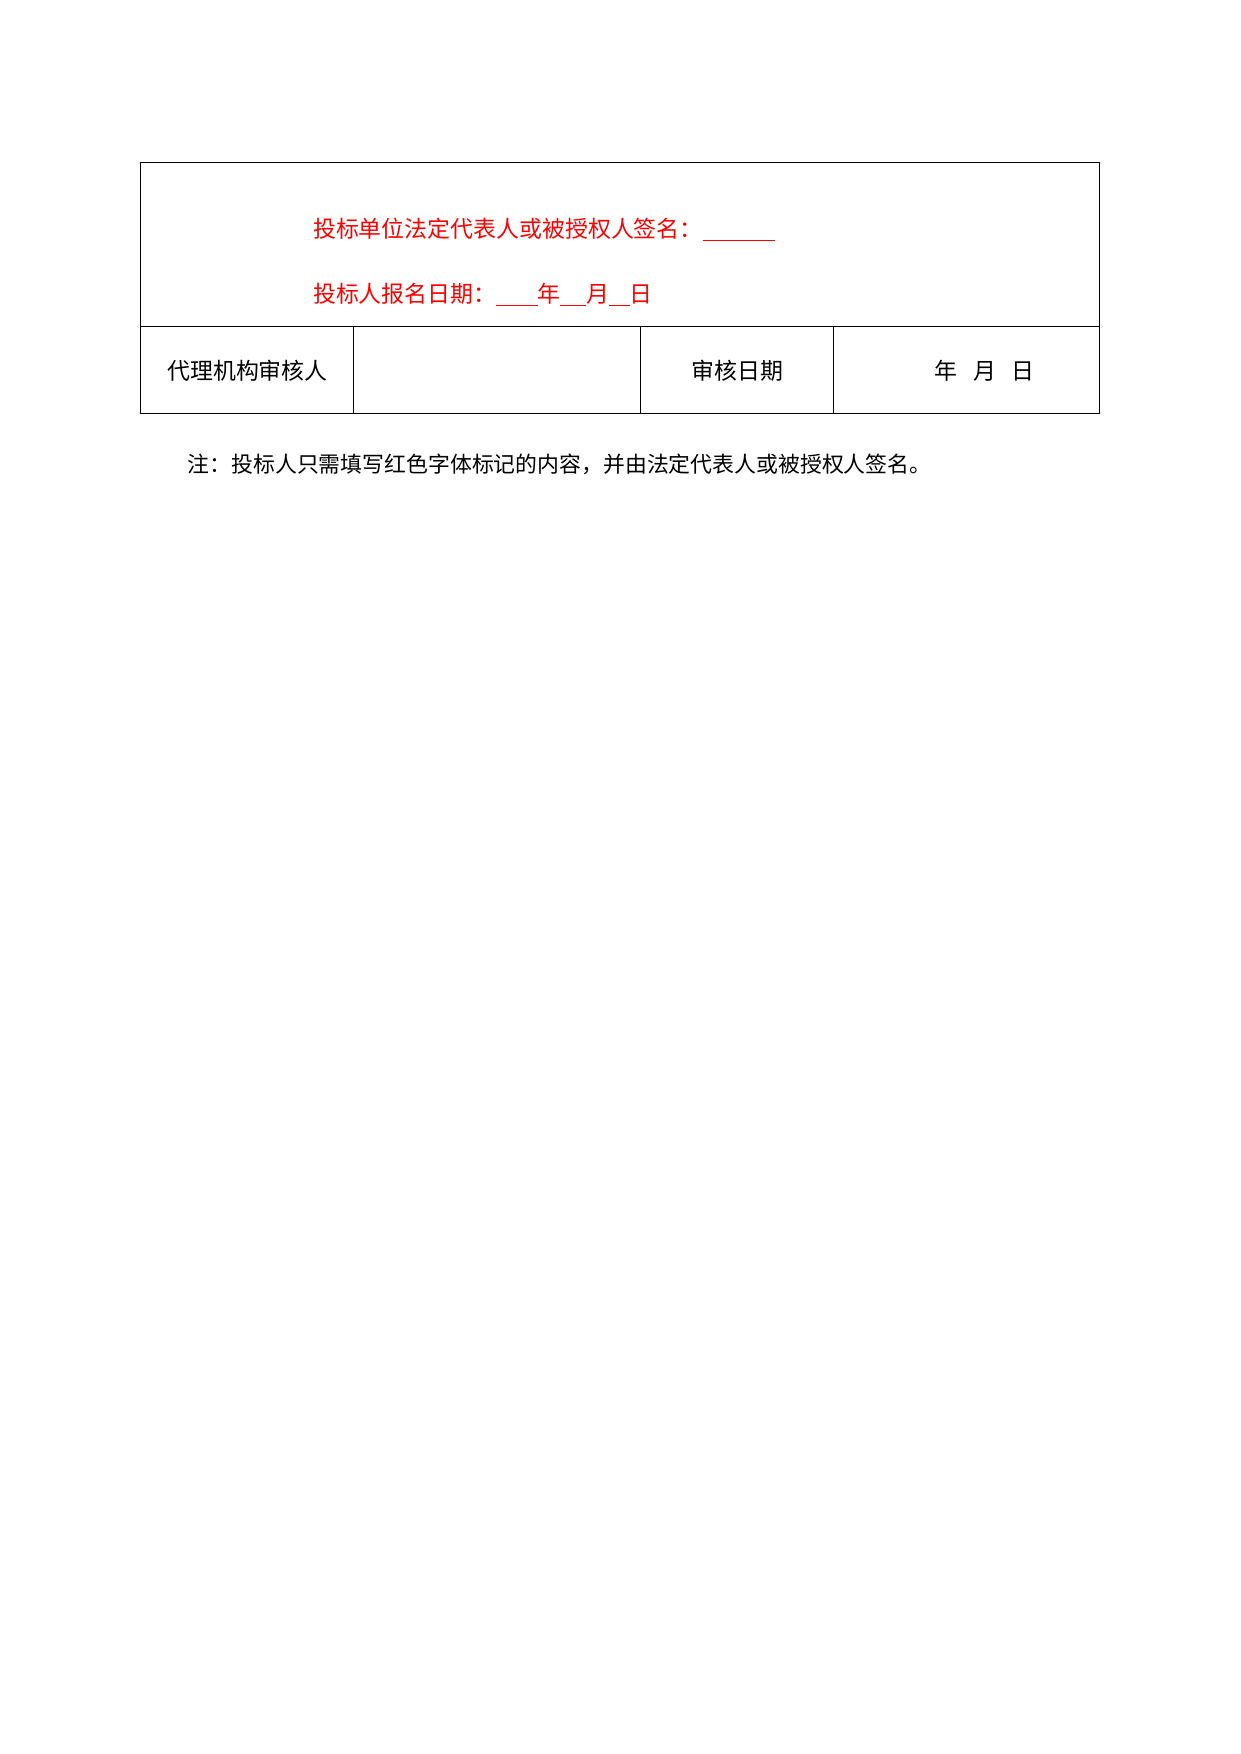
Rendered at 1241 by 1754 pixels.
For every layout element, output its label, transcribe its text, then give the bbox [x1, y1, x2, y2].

table_cell 年 月 日 [834, 327, 1099, 413]
table_cell 审核日期 [641, 327, 833, 413]
table_cell 代理机构审核人 [141, 327, 353, 413]
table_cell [141, 163, 1099, 326]
text 注：投标人只需填写红色字体标记的内容，并由法定代表人或被授权人签名。 [187, 447, 1053, 479]
table_cell [354, 327, 640, 413]
